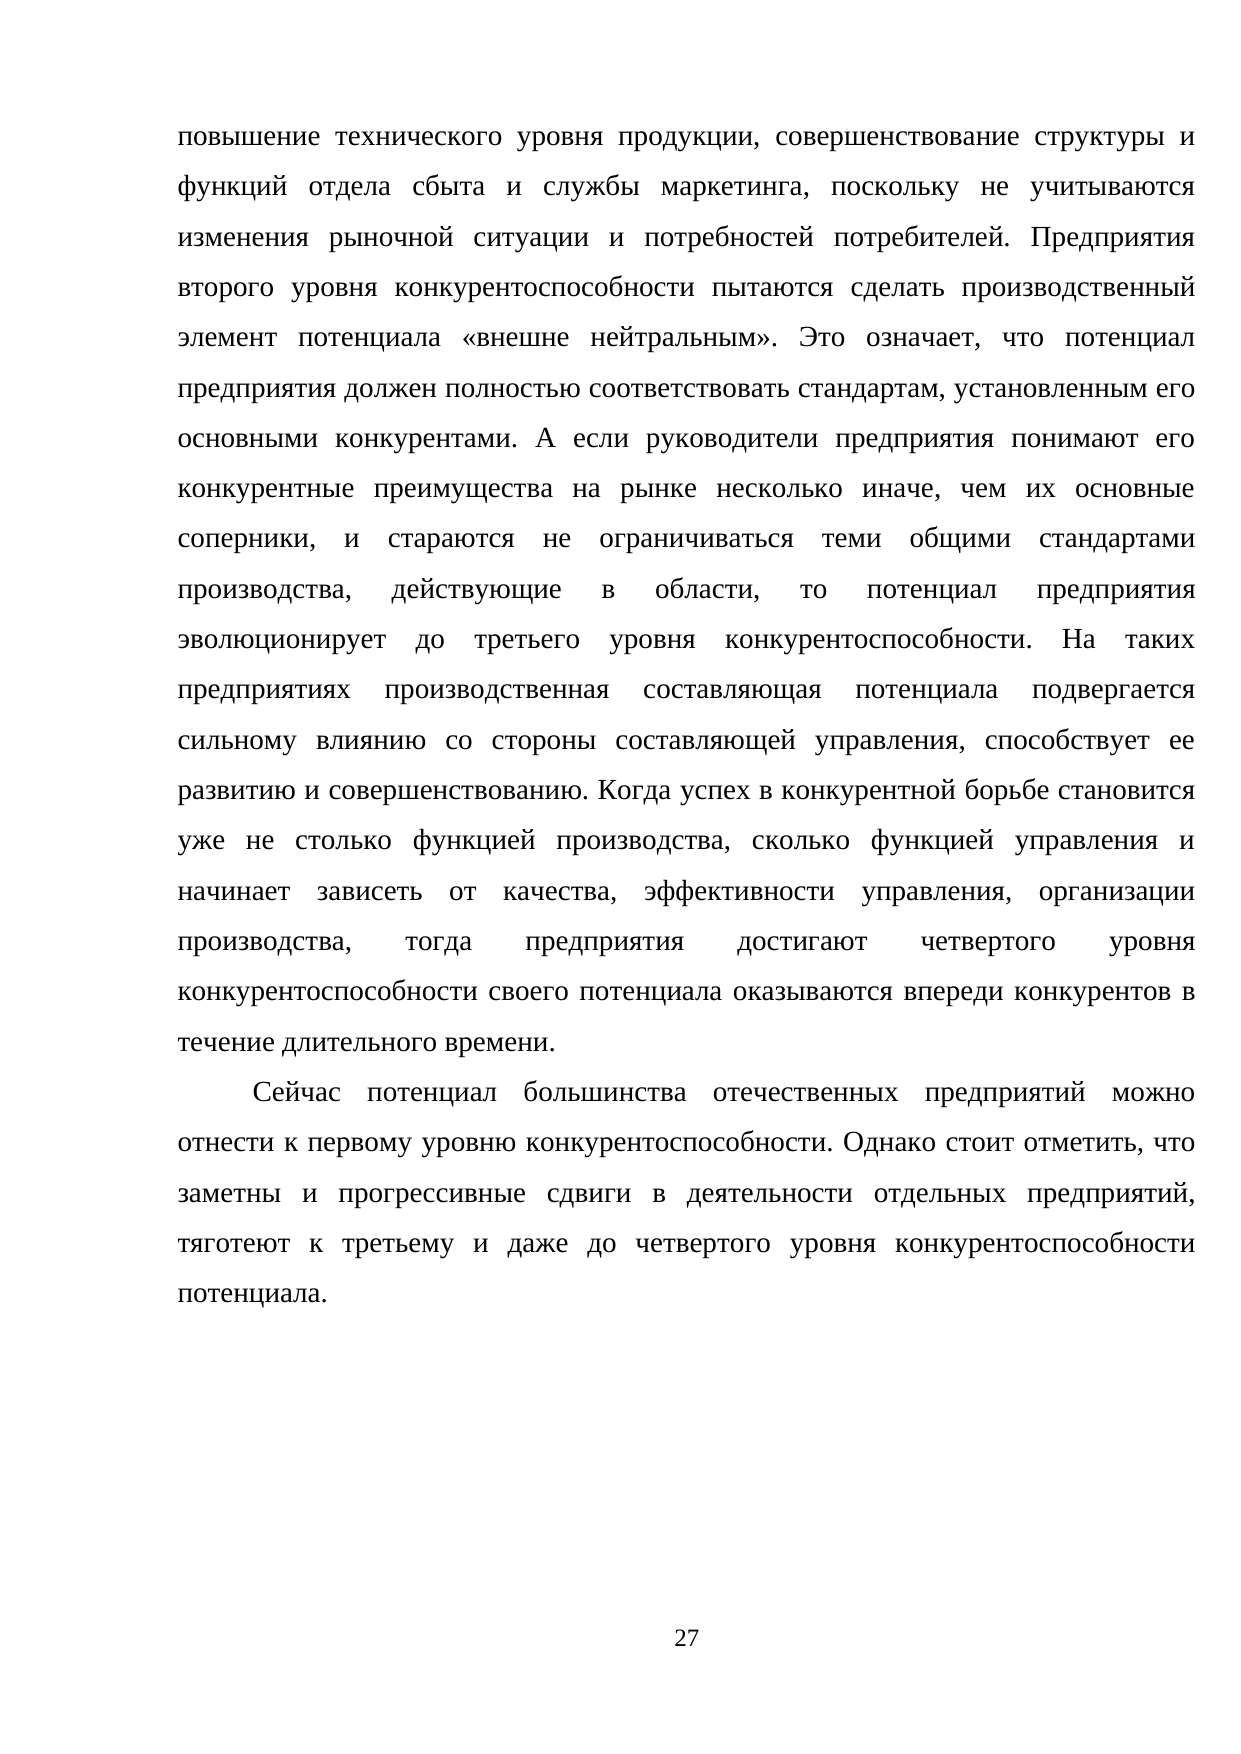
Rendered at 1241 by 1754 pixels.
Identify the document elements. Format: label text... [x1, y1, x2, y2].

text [177, 118, 1196, 1057]
text Сейчас потенциал большинства отечественных предприятий можно отнести к первому уровню конкурентоспособности. Однако стоит отметить, что заметны и прогрессивные сдвиги в деятельности отдельных предприятий, тяготеют к третьему и даже до четвертого уровня конкурентоспособности потенциала. [177, 1074, 1196, 1309]
